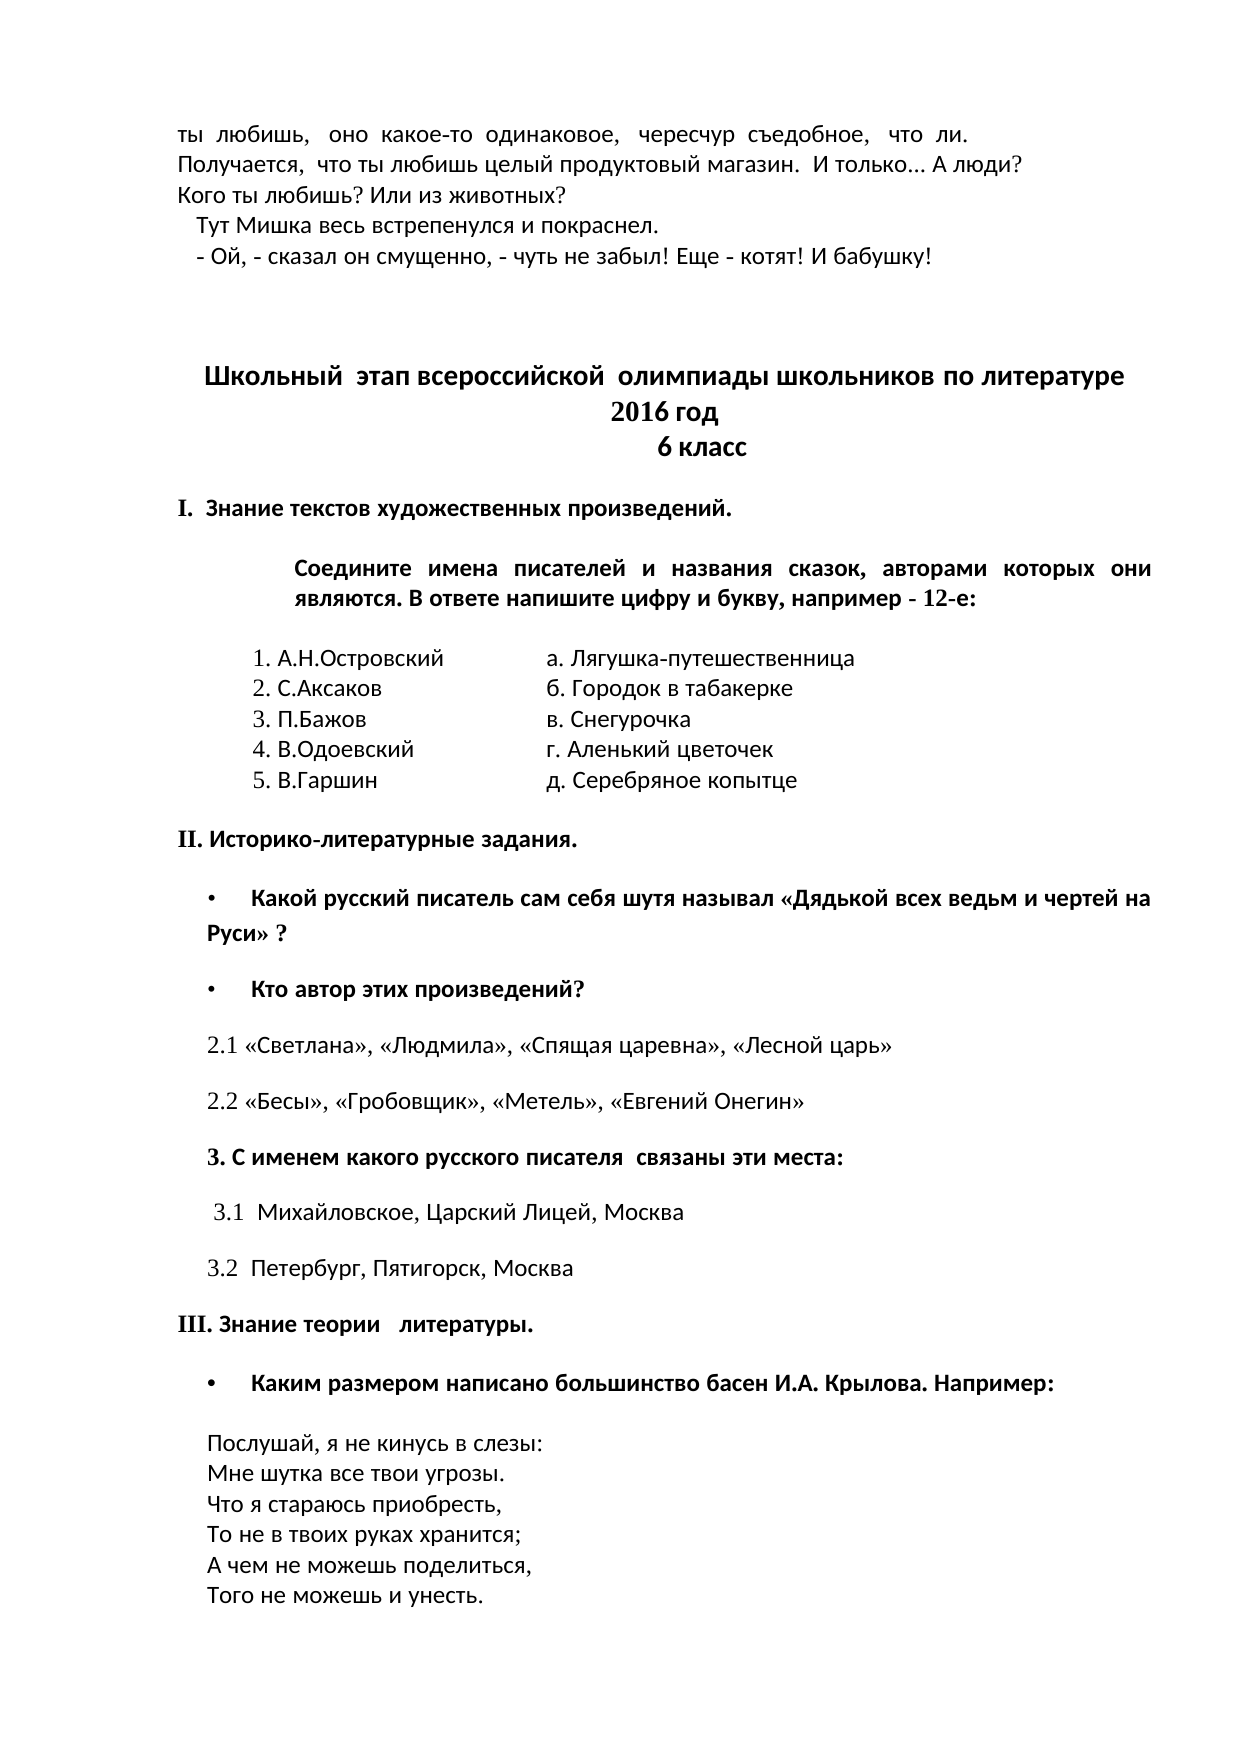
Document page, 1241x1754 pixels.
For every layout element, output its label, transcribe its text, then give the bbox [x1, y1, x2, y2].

list Кто автор этих произведений? [207, 973, 1152, 1004]
text Получается, что ты любишь целый продуктовый магазин. И только... А люди? [177, 149, 1152, 179]
text III. Знание теории литературы. [177, 1308, 1152, 1339]
text - Ой, - сказал он смущенно, - чуть не забыл! Еще - котят! И бабушку! [177, 240, 1152, 271]
text II. Историко-литературные задания. [177, 823, 1152, 853]
text Послушай, я не кинусь в слезы: [207, 1427, 1152, 1457]
text I. Знание текстов художественных произведений. [177, 493, 1152, 523]
list Какой русский писатель сам себя шутя называл «Дядькой всех ведьм и чертей на Руси» ? [207, 882, 1152, 948]
text 2.1 «Светлана», «Людмила», «Спящая царевна», «Лесной царь» [207, 1029, 1152, 1059]
text То не в твоих руках хранится; [207, 1518, 1152, 1549]
text 6 класс [252, 428, 1152, 464]
text 3. С именем какого русского писателя связаны эти места: [207, 1141, 1152, 1171]
text 3. П.Бажов в. Снегурочка [252, 703, 1152, 733]
text 5. В.Гаршин д. Серебряное копытце [252, 764, 1152, 794]
list Каким размером написано большинство басен И.А. Крылова. Например: [207, 1367, 1152, 1398]
text Того не можешь и унесть. [207, 1579, 1152, 1610]
text Кого ты любишь? Или из животных? [177, 179, 1152, 210]
text Соедините имена писателей и названия сказок, авторами которых они являются. В ответе напишите цифру и букву, например - 12-е: [294, 552, 1152, 613]
text 2. С.Аксаков б. Городок в табакерке [252, 672, 1152, 703]
text 4. В.Одоевский г. Аленький цветочек [252, 733, 1152, 764]
text Что я стараюсь приобресть, [207, 1488, 1152, 1518]
text Мне шутка все твои угрозы. [207, 1457, 1152, 1488]
text 1. А.Н.Островский а. Лягушка-путешественница [252, 642, 1152, 672]
text 3.2 Петербург, Пятигорск, Москва [207, 1252, 1152, 1283]
text Школьный этап всероссийской олимпиады школьников по литературе 2016 год [177, 357, 1152, 428]
text А чем не можешь поделиться, [207, 1549, 1152, 1579]
text ты любишь, оно какое-то одинаковое, чересчур съедобное, что ли. [177, 118, 1152, 149]
text Тут Мишка весь встрепенулся и покраснел. [177, 210, 1152, 240]
text 2.2 «Бесы», «Гробовщик», «Метель», «Евгений Онегин» [207, 1085, 1152, 1115]
text 3.1 Михайловское, Царский Лицей, Москва [207, 1196, 1152, 1227]
